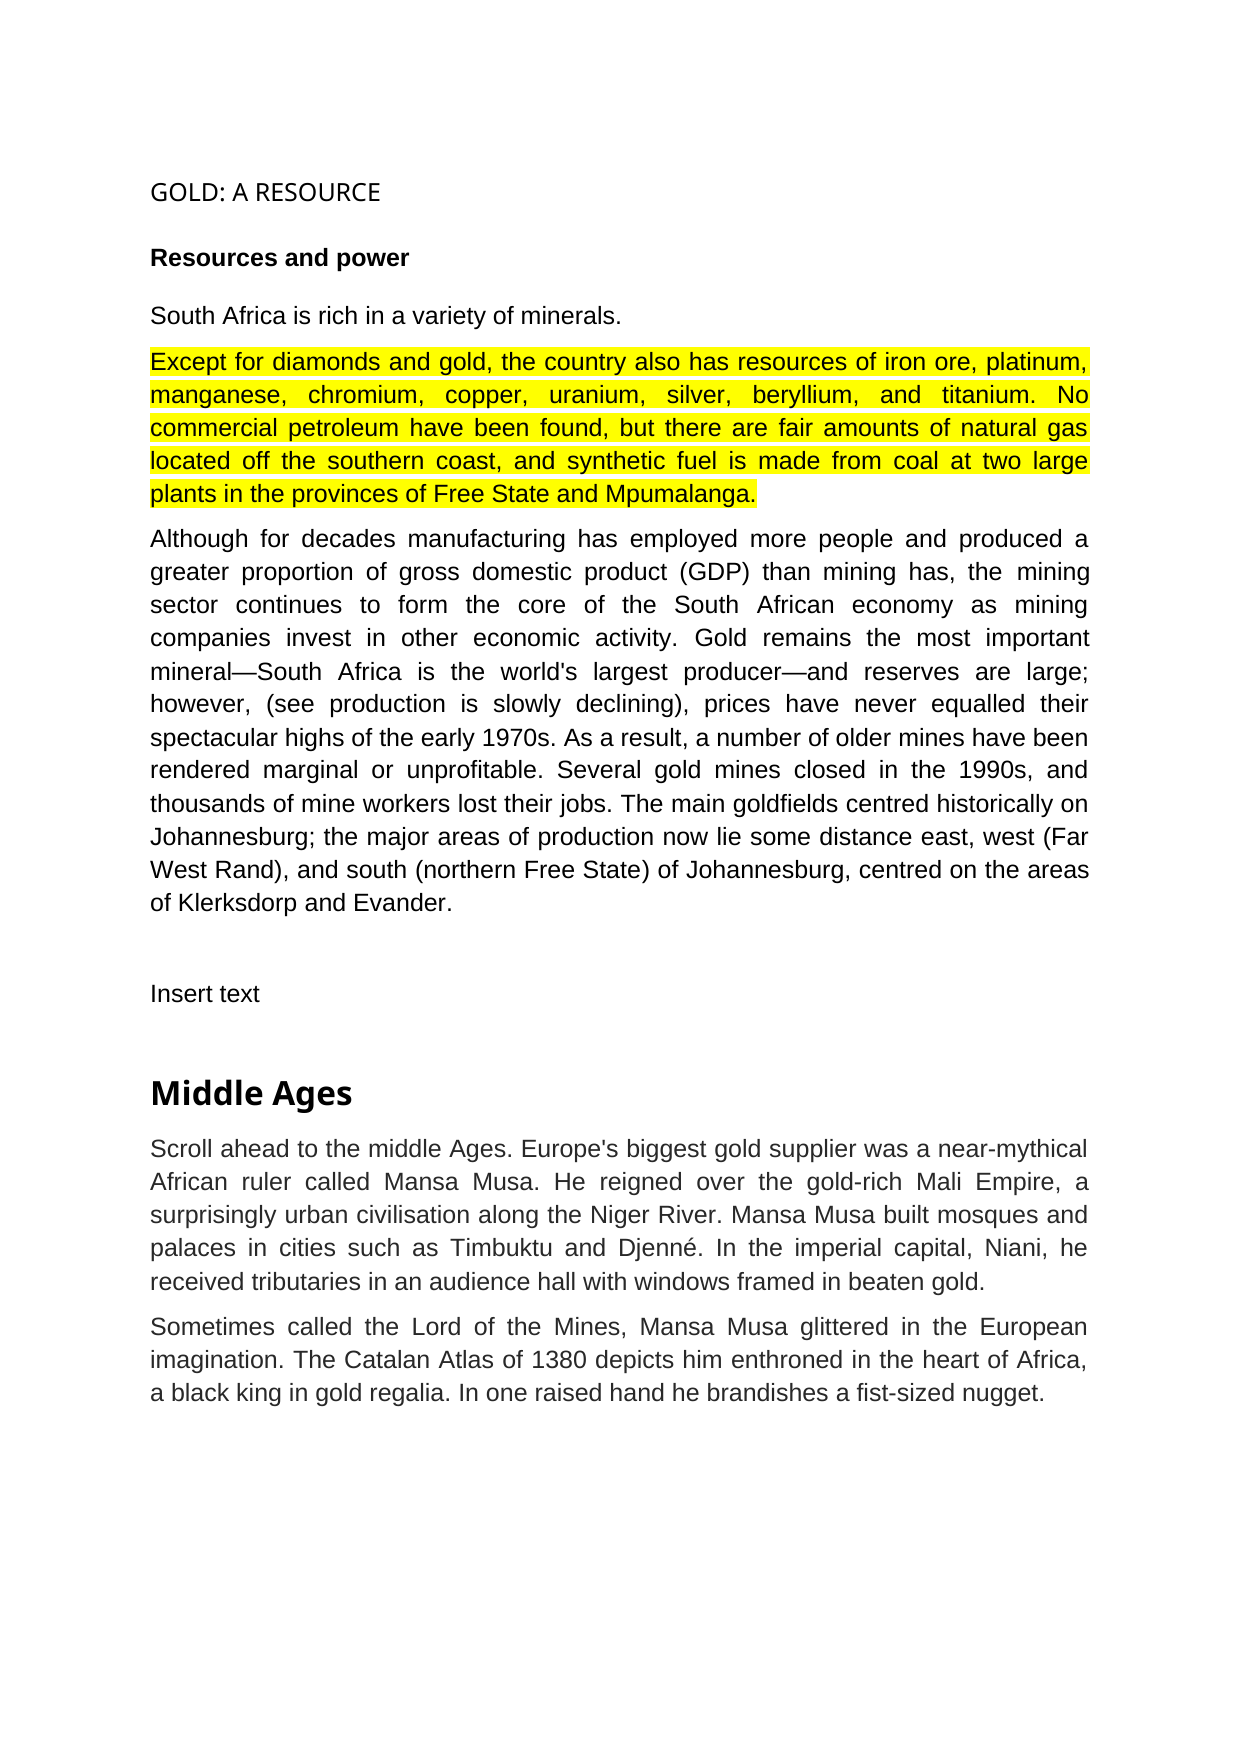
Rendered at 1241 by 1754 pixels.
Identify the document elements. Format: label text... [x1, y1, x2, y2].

subtitle Middle Ages [150, 1070, 1090, 1115]
subtitle Resources and power [150, 243, 1090, 272]
text Scroll ahead to the middle Ages. Europe's biggest gold supplier was a near-mythical African ruler called Mansa Musa. He reigned over the gold-rich Mali Empire, a surprisingly urban civilisation along the Niger River. Mansa Musa built mosques and palaces in cities such as Timbuktu and Djenné. In the imperial capital, Niani, he received tributaries in an audience hall with windows framed in beaten gold. [150, 1134, 1090, 1295]
text Although for decades manufacturing has employed more people and produced a greater proportion of gross domestic product (GDP) than mining has, the mining sector continues to form the core of the South African economy as mining companies invest in other economic activity. Gold remains the most important mineral—South Africa is the world's largest producer—and reserves are large; however, (see production is slowly declining), prices have never equalled their spectacular highs of the early 1970s. As a result, a number of older mines have been rendered marginal or unprofitable. Several gold mines closed in the 1990s, and thousands of mine workers lost their jobs. The main goldfields centred historically on Johannesburg; the major areas of production now lie some distance east, west (Far West Rand), and south (northern Free State) of Johannesburg, centred on the areas of Klerksdorp and Evander. [150, 524, 1090, 916]
text Except for diamonds and gold, the country also has resources of iron ore, platinum, manganese, chromium, copper, uranium, silver, beryllium, and titanium. No commercial petroleum have been found, but there are fair amounts of natural gas located off the southern coast, and synthetic fuel is made from coal at two large plants in the provinces of Free State and Mpumalanga. [150, 474, 1090, 508]
text South Africa is rich in a variety of minerals. [150, 301, 1090, 330]
subtitle GOLD: A RESOURCE [150, 175, 1090, 209]
text Insert text [150, 979, 1090, 1007]
text Sometimes called the Lord of the Mines, Mansa Musa glittered in the European imagination. The Catalan Atlas of 1380 depicts him enthroned in the heart of Africa, a black king in gold regalia. In one raised hand he brandishes a fist-sized nugget. [150, 1312, 1090, 1407]
